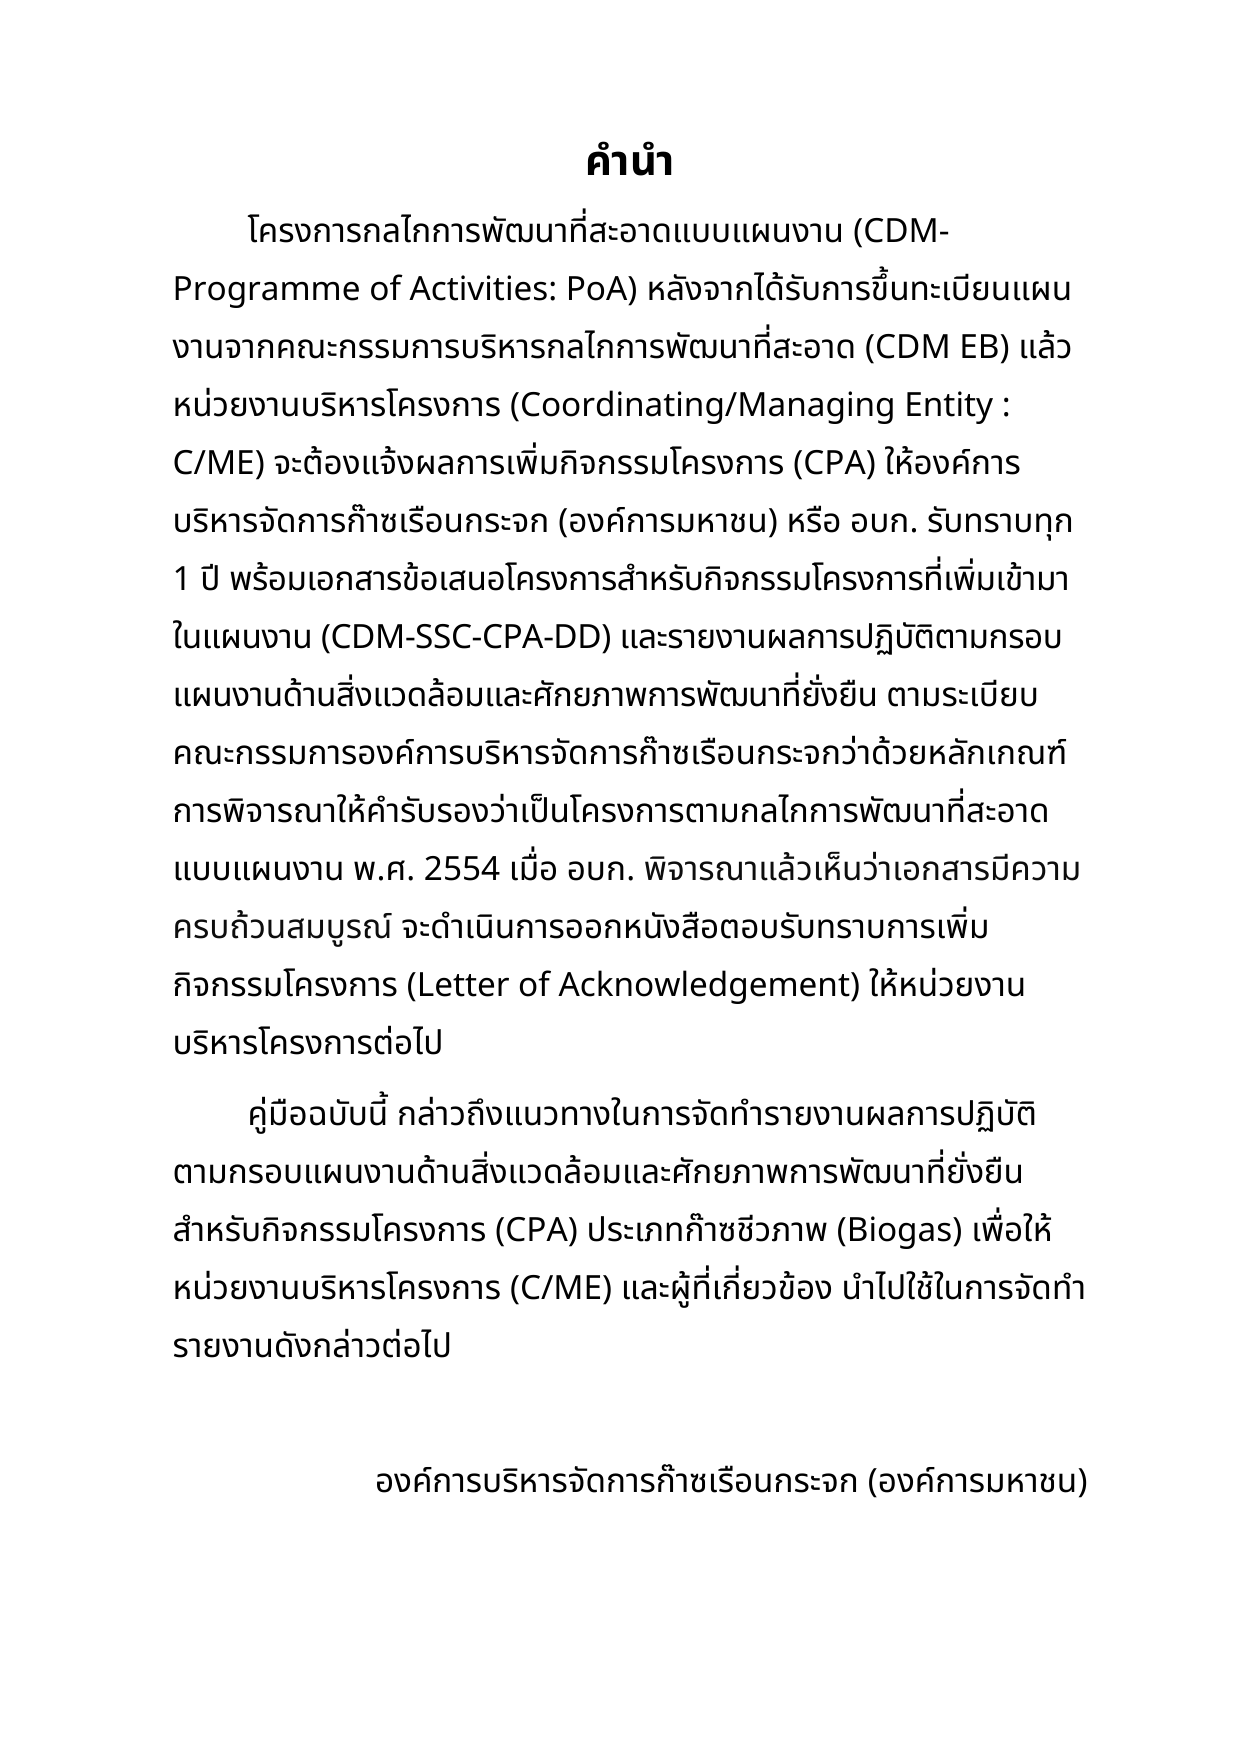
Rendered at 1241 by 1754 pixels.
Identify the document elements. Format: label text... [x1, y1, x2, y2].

text โครงการกลไกการพัฒนาที่สะอาดแบบแผนงาน (CDM-Programme of Activities: PoA) หลังจากได้รับการขึ้นทะเบียนแผนงานจากคณะกรรมการบริหารกลไกการพัฒนาที่สะอาด (CDM EB) แล้ว หน่วยงานบริหารโครงการ (Coordinating/Managing Entity : C/ME) จะต้องแจ้งผลการเพิ่มกิจกรรมโครงการ (CPA) ให้องค์การบริหารจัดการก๊าซเรือนกระจก (องค์การมหาชน) หรือ อบก. รับทราบทุก 1 ปี พร้อมเอกสารข้อเสนอโครงการสำหรับกิจกรรมโครงการที่เพิ่มเข้ามาในแผนงาน (CDM-SSC-CPA-DD) และรายงานผลการปฏิบัติตามกรอบแผนงานด้านสิ่งแวดล้อมและศักยภาพการพัฒนาที่ยั่งยืน ตามระเบียบคณะกรรมการองค์การบริหารจัดการก๊าซเรือนกระจกว่าด้วยหลักเกณฑ์การพิจารณาให้คำรับรองว่าเป็นโครงการตามกลไกการพัฒนาที่สะอาดแบบแผนงาน พ.ศ. 2554 เมื่อ อบก. พิจารณาแล้วเห็นว่าเอกสารมีความครบถ้วนสมบูรณ์ จะดำเนินการออกหนังสือตอบรับทราบการเพิ่มกิจกรรมโครงการ (Letter of Acknowledgement) ให้หน่วยงานบริหารโครงการต่อไป [172, 206, 1087, 1070]
text คู่มือฉบับนี้ กล่าวถึงแนวทางในการจัดทำรายงานผลการปฏิบัติตามกรอบแผนงานด้านสิ่งแวดล้อมและศักยภาพการพัฒนาที่ยั่งยืน สำหรับกิจกรรมโครงการ (CPA) ประเภทก๊าซชีวภาพ (Biogas) เพื่อให้หน่วยงานบริหารโครงการ (C/ME) และผู้ที่เกี่ยวข้อง นำไปใช้ในการจัดทำรายงานดังกล่าวต่อไป [172, 1090, 1087, 1372]
text คำนำ [172, 131, 1087, 194]
text องค์การบริหารจัดการก๊าซเรือนกระจก (องค์การมหาชน) [172, 1457, 1087, 1508]
